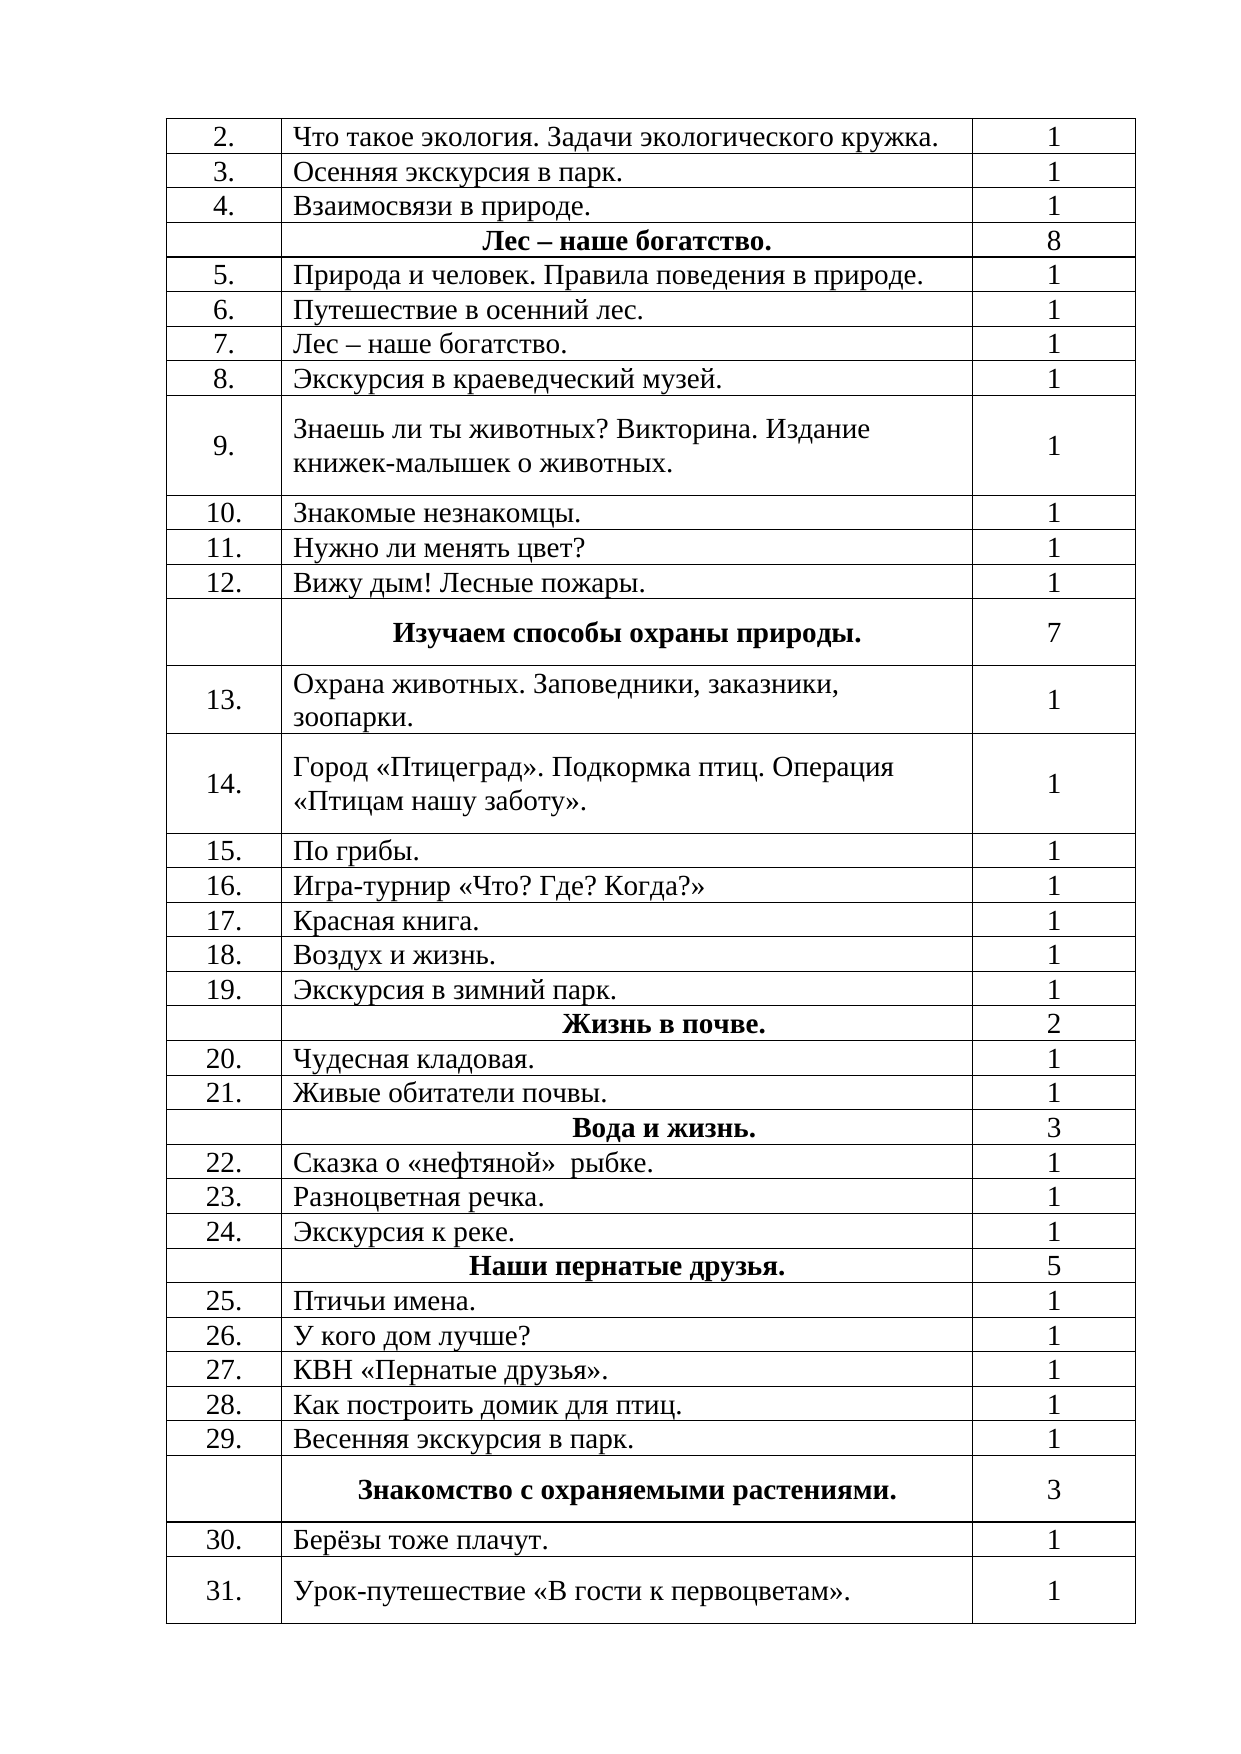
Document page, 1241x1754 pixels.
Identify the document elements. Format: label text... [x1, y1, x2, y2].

table_cell 1 [973, 530, 1135, 564]
table_cell Нужно ли менять цвет? [282, 530, 972, 564]
table_cell 1 [973, 1352, 1135, 1386]
table_cell 1 [973, 188, 1135, 222]
table_cell Берёзы тоже плачут. [282, 1523, 972, 1556]
table_cell 27. [167, 1352, 281, 1386]
table_cell 20. [167, 1041, 281, 1074]
table_cell Экскурсия к реке. [282, 1214, 972, 1247]
table_cell Вижу дым! Лесные пожары. [282, 565, 972, 598]
table_cell Живые обитатели почвы. [282, 1076, 972, 1109]
table_cell 1 [973, 154, 1135, 187]
table_cell 18. [167, 937, 281, 971]
table_cell Лес – наше богатство. [282, 327, 972, 360]
table_cell 19. [167, 972, 281, 1005]
table_cell 1 [973, 834, 1135, 867]
table_cell 1 [973, 1523, 1135, 1556]
table_cell Экскурсия в зимний парк. [282, 972, 972, 1005]
table_cell КВН «Пернатые друзья». [282, 1352, 972, 1386]
table_cell 1 [973, 937, 1135, 971]
table_cell 1 [973, 972, 1135, 1005]
table_cell 1 [973, 496, 1135, 529]
table_cell По грибы. [282, 834, 972, 867]
table_cell 13. [167, 666, 281, 733]
table_cell 3 [973, 1110, 1135, 1144]
table_cell Весенняя экскурсия в парк. [282, 1421, 972, 1455]
table_cell Красная книга. [282, 903, 972, 936]
table_cell Птичьи имена. [282, 1283, 972, 1317]
table_cell 21. [167, 1076, 281, 1109]
table_cell 1 [973, 1421, 1135, 1455]
table_cell Чудесная кладовая. [282, 1041, 972, 1074]
table_cell 3 [973, 1456, 1135, 1521]
table_cell 1 [973, 327, 1135, 360]
table_cell 23. [167, 1179, 281, 1213]
table_cell 1 [973, 258, 1135, 291]
table_cell 14. [167, 734, 281, 832]
table_cell [167, 1006, 281, 1040]
table_cell 1 [973, 1214, 1135, 1247]
table_cell 4. [167, 188, 281, 222]
table_cell Природа и человек. Правила поведения в природе. [282, 258, 972, 291]
table_cell 1 [973, 666, 1135, 733]
table_cell 1 [973, 565, 1135, 598]
table_cell [167, 599, 281, 665]
table_cell 1 [973, 734, 1135, 832]
table_cell Наши пернатые друзья. [282, 1249, 972, 1282]
table_cell 16. [167, 868, 281, 902]
table_cell 1 [973, 1283, 1135, 1317]
table_cell 5 [973, 1249, 1135, 1282]
table_cell [167, 1249, 281, 1282]
table_cell Как построить домик для птиц. [282, 1387, 972, 1420]
table_cell Урок-путешествие «В гости к первоцветам». [282, 1557, 972, 1622]
table_cell 10. [167, 496, 281, 529]
table_cell 6. [167, 292, 281, 326]
table_cell Что такое экология. Задачи экологического кружка. [282, 119, 972, 153]
table_cell Жизнь в почве. [282, 1006, 972, 1040]
table_cell 9. [167, 396, 281, 494]
table_cell Знакомство с охраняемыми растениями. [282, 1456, 972, 1521]
table_cell Вода и жизнь. [282, 1110, 972, 1144]
table_cell 1 [973, 1318, 1135, 1351]
table_cell 1 [973, 396, 1135, 494]
table_cell 5. [167, 258, 281, 291]
table_cell 1 [973, 903, 1135, 936]
table_cell Взаимосвязи в природе. [282, 188, 972, 222]
table_cell 1 [973, 292, 1135, 326]
table_cell 1 [973, 361, 1135, 395]
table_cell 25. [167, 1283, 281, 1317]
table_cell Город «Птицеград». Подкормка птиц. Операция «Птицам нашу заботу». [282, 734, 972, 832]
table_cell Знакомые незнакомцы. [282, 496, 972, 529]
table_cell 7 [973, 599, 1135, 665]
table_cell Игра-турнир «Что? Где? Когда?» [282, 868, 972, 902]
table_cell 8 [973, 223, 1135, 256]
table_cell 31. [167, 1557, 281, 1622]
table_cell 1 [973, 1179, 1135, 1213]
table_cell Изучаем способы охраны природы. [282, 599, 972, 665]
table_cell У кого дом лучше? [282, 1318, 972, 1351]
table_cell 7. [167, 327, 281, 360]
table_cell Лес – наше богатство. [282, 223, 972, 256]
table_cell 17. [167, 903, 281, 936]
table_cell [167, 223, 281, 256]
table_cell Сказка о «нефтяной» рыбке. [282, 1145, 972, 1178]
table_cell 11. [167, 530, 281, 564]
table_cell 2. [167, 119, 281, 153]
table_cell 28. [167, 1387, 281, 1420]
table_cell 15. [167, 834, 281, 867]
table_cell [167, 1110, 281, 1144]
table_cell 1 [973, 868, 1135, 902]
table_cell Осенняя экскурсия в парк. [282, 154, 972, 187]
table_cell Воздух и жизнь. [282, 937, 972, 971]
table_cell Разноцветная речка. [282, 1179, 972, 1213]
table_cell Путешествие в осенний лес. [282, 292, 972, 326]
table_cell 8. [167, 361, 281, 395]
table_cell 1 [973, 1557, 1135, 1622]
table_cell 22. [167, 1145, 281, 1178]
table_cell 1 [973, 119, 1135, 153]
table_cell Охрана животных. Заповедники, заказники, зоопарки. [282, 666, 972, 733]
table_cell 1 [973, 1041, 1135, 1074]
table_cell 12. [167, 565, 281, 598]
table_cell 30. [167, 1523, 281, 1556]
table_cell Экскурсия в краеведческий музей. [282, 361, 972, 395]
table_cell 1 [973, 1387, 1135, 1420]
table_cell Знаешь ли ты животных? Викторина. Издание книжек-малышек о животных. [282, 396, 972, 494]
table_cell 2 [973, 1006, 1135, 1040]
table_cell 24. [167, 1214, 281, 1247]
table_cell 1 [973, 1145, 1135, 1178]
table_cell 26. [167, 1318, 281, 1351]
table_cell [167, 1456, 281, 1521]
table_cell 29. [167, 1421, 281, 1455]
table_cell 1 [973, 1076, 1135, 1109]
table_cell 3. [167, 154, 281, 187]
